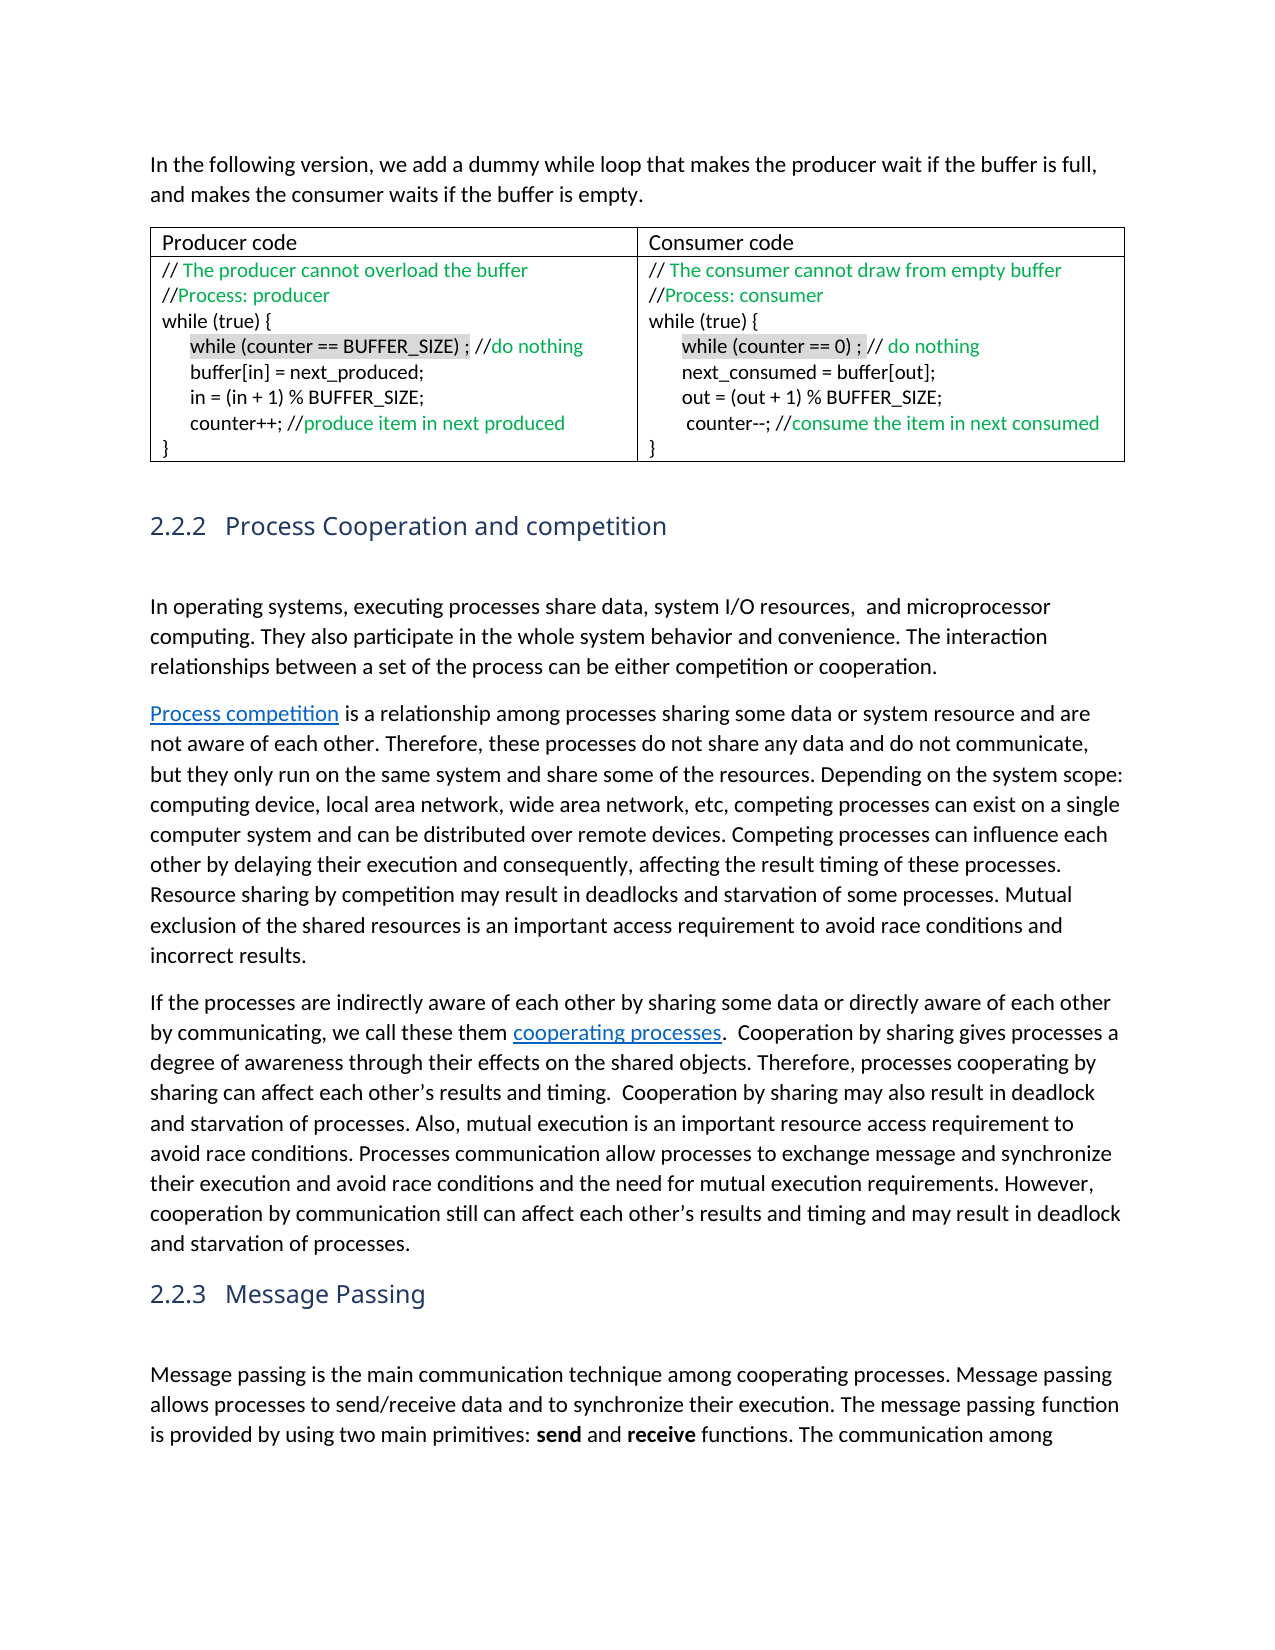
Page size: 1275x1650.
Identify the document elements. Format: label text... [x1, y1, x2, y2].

subtitle Message Passing [150, 1276, 1125, 1311]
text If the processes are indirectly aware of each other by sharing some data or directly aware of each other by communicating, we call these them cooperating processes. Cooperation by sharing gives processes a degree of awareness through their effects on the shared objects. Therefore, processes cooperating by sharing can affect each other’s results and timing. Cooperation by sharing may also result in deadlock and starvation of processes. Also, mutual execution is an important resource access requirement to avoid race conditions. Processes communication allow processes to exchange message and synchronize their execution and avoid race conditions and the need for mutual execution requirements. However, cooperation by communication still can affect each other’s results and timing and may result in deadlock and starvation of processes. [150, 988, 1125, 1258]
text In operating systems, executing processes share data, system I/O resources, and microprocessor computing. They also participate in the whole system behavior and convenience. The interaction relationships between a set of the process can be either competition or cooperation. [150, 592, 1125, 681]
text Process competition is a relationship among processes sharing some data or system resource and are not aware of each other. Therefore, these processes do not share any data and do not communicate, but they only run on the same system and share some of the resources. Depending on the system scope: computing device, local area network, wide area network, etc, competing processes can exist on a single computer system and can be distributed over remote devices. Competing processes can influence each other by delaying their execution and consequently, affecting the result timing of these processes. Resource sharing by competition may result in deadlocks and starvation of some processes. Mutual exclusion of the shared resources is an important access requirement to avoid race conditions and incorrect results. [150, 699, 1125, 969]
text In the following version, we add a dummy while loop that makes the producer wait if the buffer is full, and makes the consumer waits if the buffer is empty. [150, 150, 1125, 208]
table_header Consumer code [638, 228, 1124, 256]
table_header Producer code [151, 228, 637, 256]
table_cell // The consumer cannot draw from empty buffer //Process: consumer while (true) { while (counter == 0) ; // do nothing next_consumed = buffer[out]; out = (out + 1) % BUFFER_SIZE; counter--; //consume the item in next consumed } [638, 257, 1124, 461]
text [150, 1360, 1125, 1448]
subtitle Process Cooperation and competition [150, 508, 1125, 542]
table_cell // The producer cannot overload the buffer //Process: producer while (true) { while (counter == BUFFER_SIZE) ; //do nothing buffer[in] = next_produced; in = (in + 1) % BUFFER_SIZE; counter++; //produce item in next produced } [151, 257, 637, 461]
